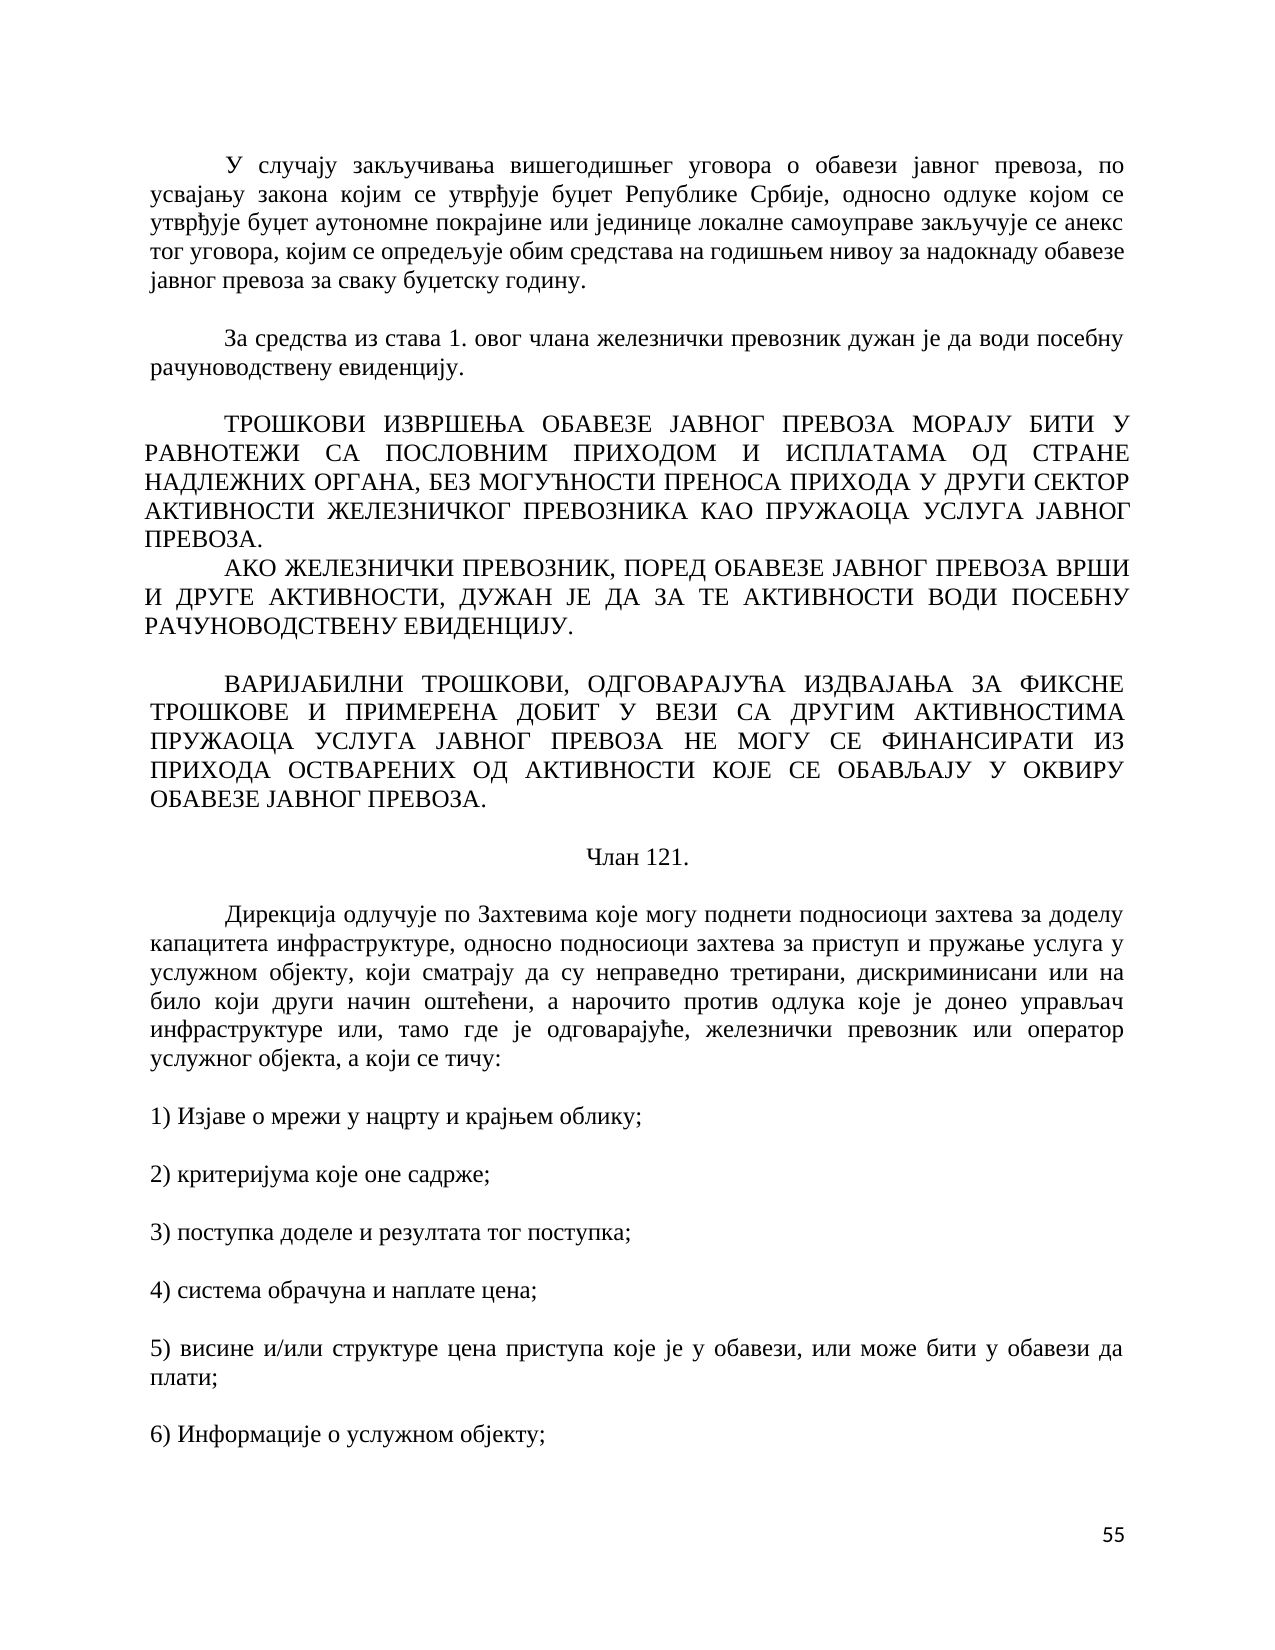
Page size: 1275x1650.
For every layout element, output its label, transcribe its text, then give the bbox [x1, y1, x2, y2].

text 3) поступка доделе и резултата тог поступка; [150, 1217, 1125, 1246]
text 2) критеријума које оне садрже; [150, 1159, 1125, 1188]
text У случају закључивања вишегодишњег уговора о обавези јавног превоза, по усвајању закона којим се утврђује буџет Републике Србије, односно одлуке којом се утврђује буџет аутономне покрајине или јединице локалне самоуправе закључује се анекс тог уговора, којим се опредељује обим средстава на годишњем нивоу за надокнаду обавезе јавног превоза за сваку буџетску годину. [150, 150, 1125, 294]
text Дирекција одлучује по Захтевима које могу поднети подносиоци захтева за доделу капацитета инфраструктуре, односно подносиоци захтева за приступ и пружање услуга у услужном објекту, који сматрају да су неправедно третирани, дискриминисани или на било који други начин оштећени, а нарочито против одлука које је донео управљач инфраструктуре или, тамо где је одговарајуће, железнички превозник или оператор услужног објекта, а који се тичу: [150, 899, 1125, 1072]
text ТРОШКОВИ ИЗВРШЕЊА ОБАВЕЗЕ ЈАВНОГ ПРЕВОЗА МОРАЈУ БИТИ У РАВНОТЕЖИ СА ПОСЛОВНИМ ПРИХОДОМ И ИСПЛАТАМА ОД СТРАНЕ НАДЛЕЖНИХ ОРГАНА, БЕЗ МОГУЋНОСТИ ПРЕНОСА ПРИХОДА У ДРУГИ СЕКТОР АКТИВНОСТИ ЖЕЛЕЗНИЧКОГ ПРЕВОЗНИКА КАО ПРУЖАОЦА УСЛУГА ЈАВНОГ ПРЕВОЗА. [144, 409, 1131, 553]
text 1) Изјаве о мрежи у нацрту и крајњем облику; [150, 1101, 1125, 1130]
text 5) висине и/или структуре цена приступа које је у обавези, или може бити у обавези да плати; [150, 1333, 1125, 1390]
text 4) система обрачуна и наплате цена; [150, 1275, 1125, 1304]
text ВАРИЈАБИЛНИ ТРОШКОВИ, ОДГОВАРАЈУЋА ИЗДВАЈАЊА ЗА ФИКСНЕ ТРОШКОВЕ И ПРИМЕРЕНА ДОБИТ У ВЕЗИ СА ДРУГИМ АКТИВНОСТИМА ПРУЖАОЦА УСЛУГА ЈАВНОГ ПРЕВОЗА НЕ МОГУ СЕ ФИНАНСИРАТИ ИЗ ПРИХОДА ОСТВАРЕНИХ ОД АКТИВНОСТИ КОЈЕ СЕ ОБАВЉАЈУ У ОКВИРУ ОБАВЕЗЕ ЈАВНОГ ПРЕВОЗА. [150, 669, 1125, 812]
text Члан 121. [150, 842, 1125, 870]
text 6) Информације о услужном објекту; [150, 1419, 1125, 1448]
text АКО ЖЕЛЕЗНИЧКИ ПРЕВОЗНИК, ПОРЕД ОБАВЕЗЕ ЈАВНОГ ПРЕВОЗА ВРШИ И ДРУГЕ АКТИВНОСТИ, ДУЖАН ЈЕ ДА ЗА ТЕ АКТИВНОСТИ ВОДИ ПОСЕБНУ РАЧУНОВОДСТВЕНУ ЕВИДЕНЦИЈУ. [144, 553, 1131, 639]
text За средства из става 1. овог члана железнички превозник дужан је да води посебну рачуноводствену евиденцију. [150, 323, 1125, 380]
